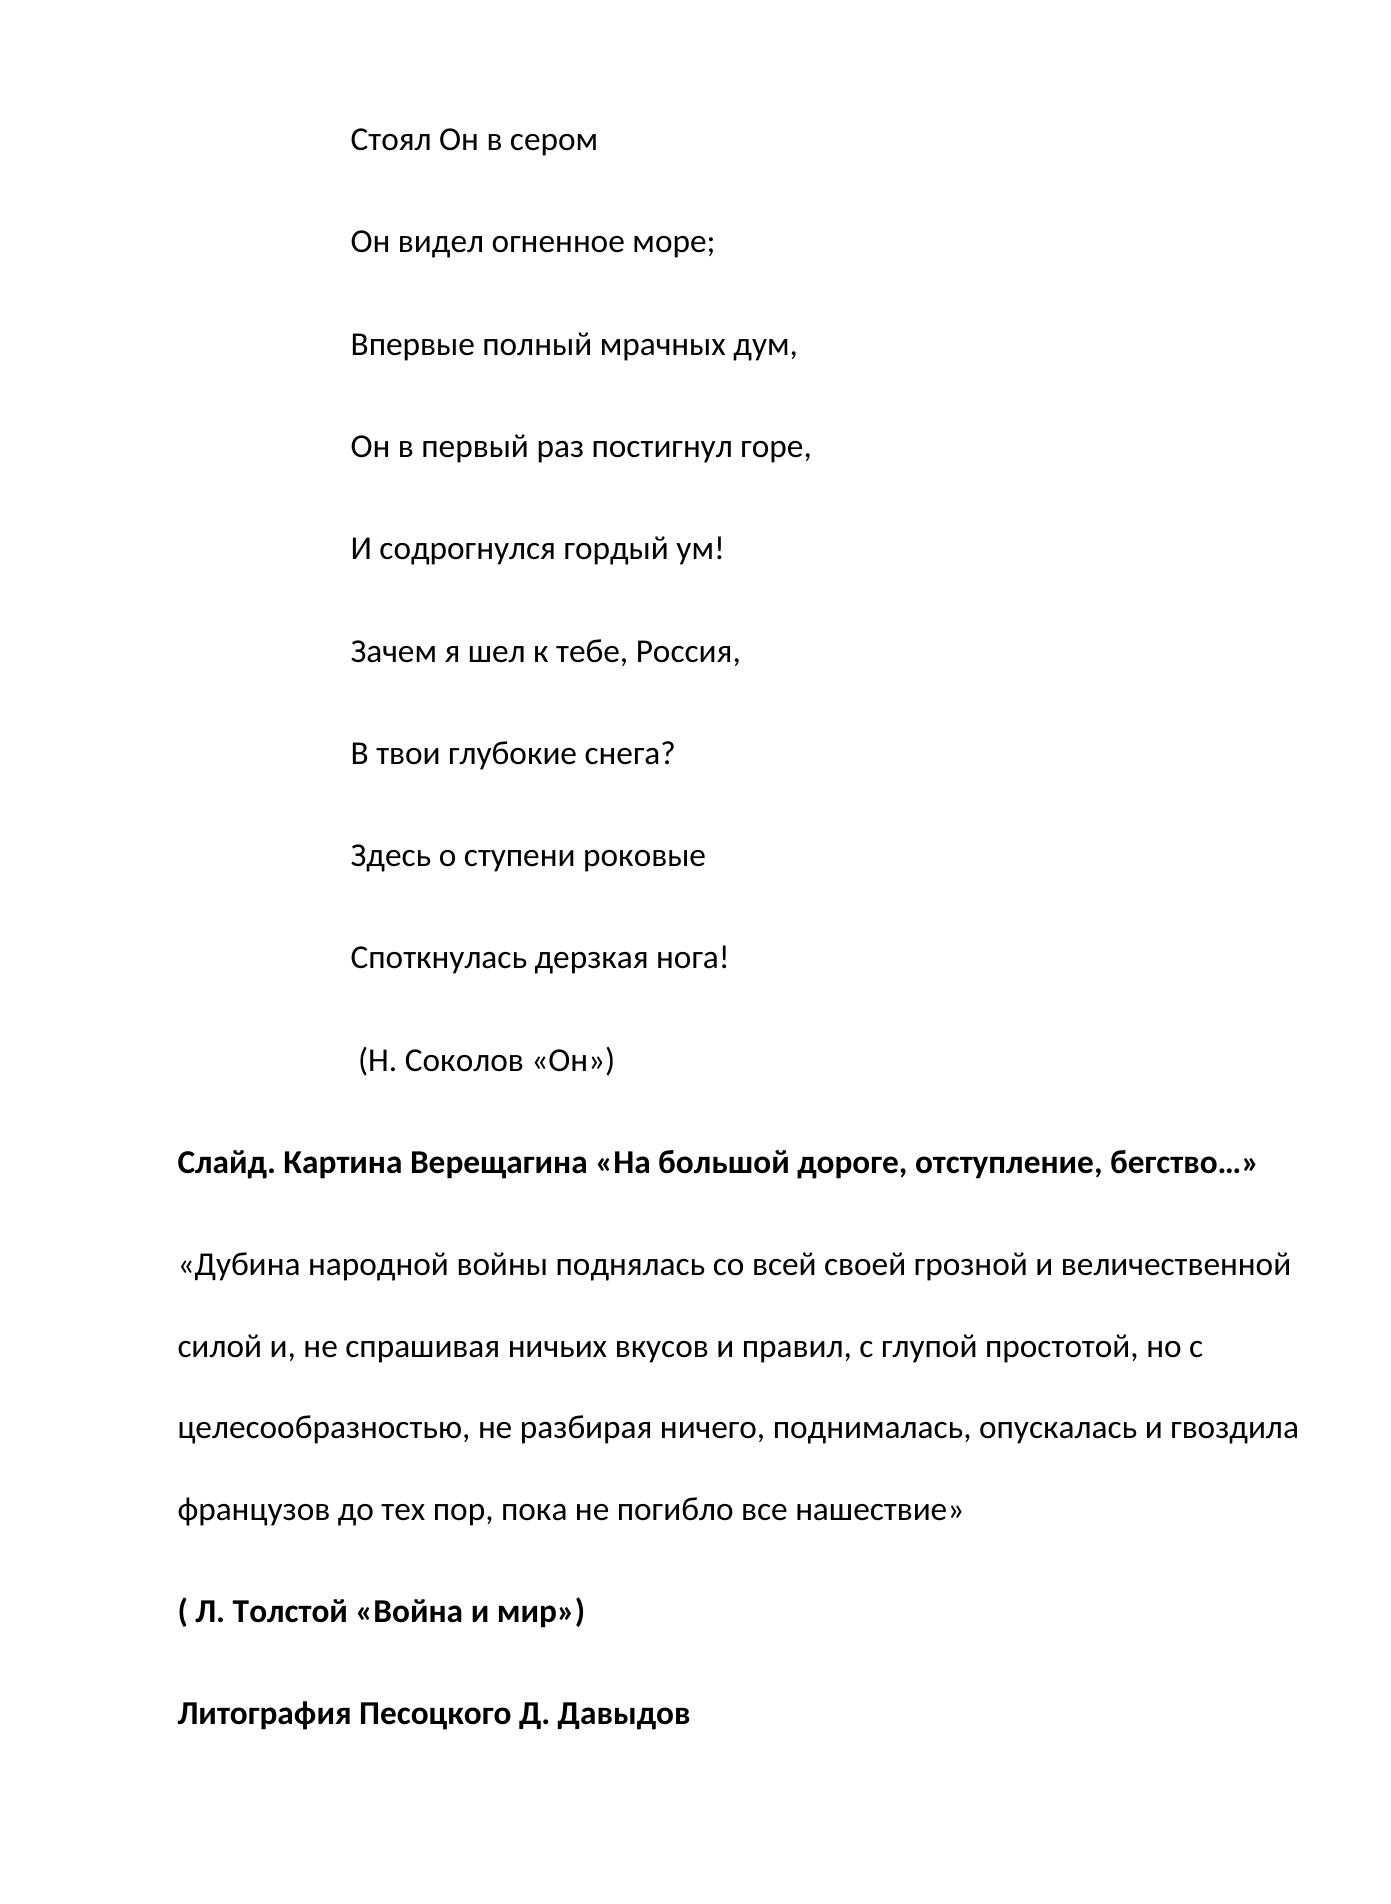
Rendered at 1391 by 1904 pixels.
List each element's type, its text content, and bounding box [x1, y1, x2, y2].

text ( Л. Толстой «Война и мир») [177, 1590, 1302, 1631]
text Он видел огненное море; [177, 220, 1302, 261]
text (Н. Соколов «Он») [177, 1039, 1302, 1079]
text В твои глубокие снега? [177, 732, 1302, 773]
text И содрогнулся гордый ум! [177, 527, 1302, 568]
text Здесь о ступени роковые [177, 834, 1302, 875]
text Споткнулась дерзкая нога! [177, 936, 1302, 977]
text «Дубина народной войны поднялась со всей своей грозной и величественной силой и, не спрашивая ничьих вкусов и правил, с глупой простотой, но с целесообразностью, не разбирая ничего, поднималась, опускалась и гвоздила французов до тех пор, пока не погибло все нашествие» [177, 1243, 1302, 1528]
text Стоял Он в сером [177, 118, 1302, 159]
text Литография Песоцкого Д. Давыдов [177, 1692, 1302, 1733]
text Зачем я шел к тебе, Россия, [177, 629, 1302, 670]
text Слайд. Картина Верещагина «На большой дороге, отступление, бегство…» [177, 1141, 1302, 1182]
text Он в первый раз постигнул горе, [177, 425, 1302, 466]
text Впервые полный мрачных дум, [177, 323, 1302, 363]
